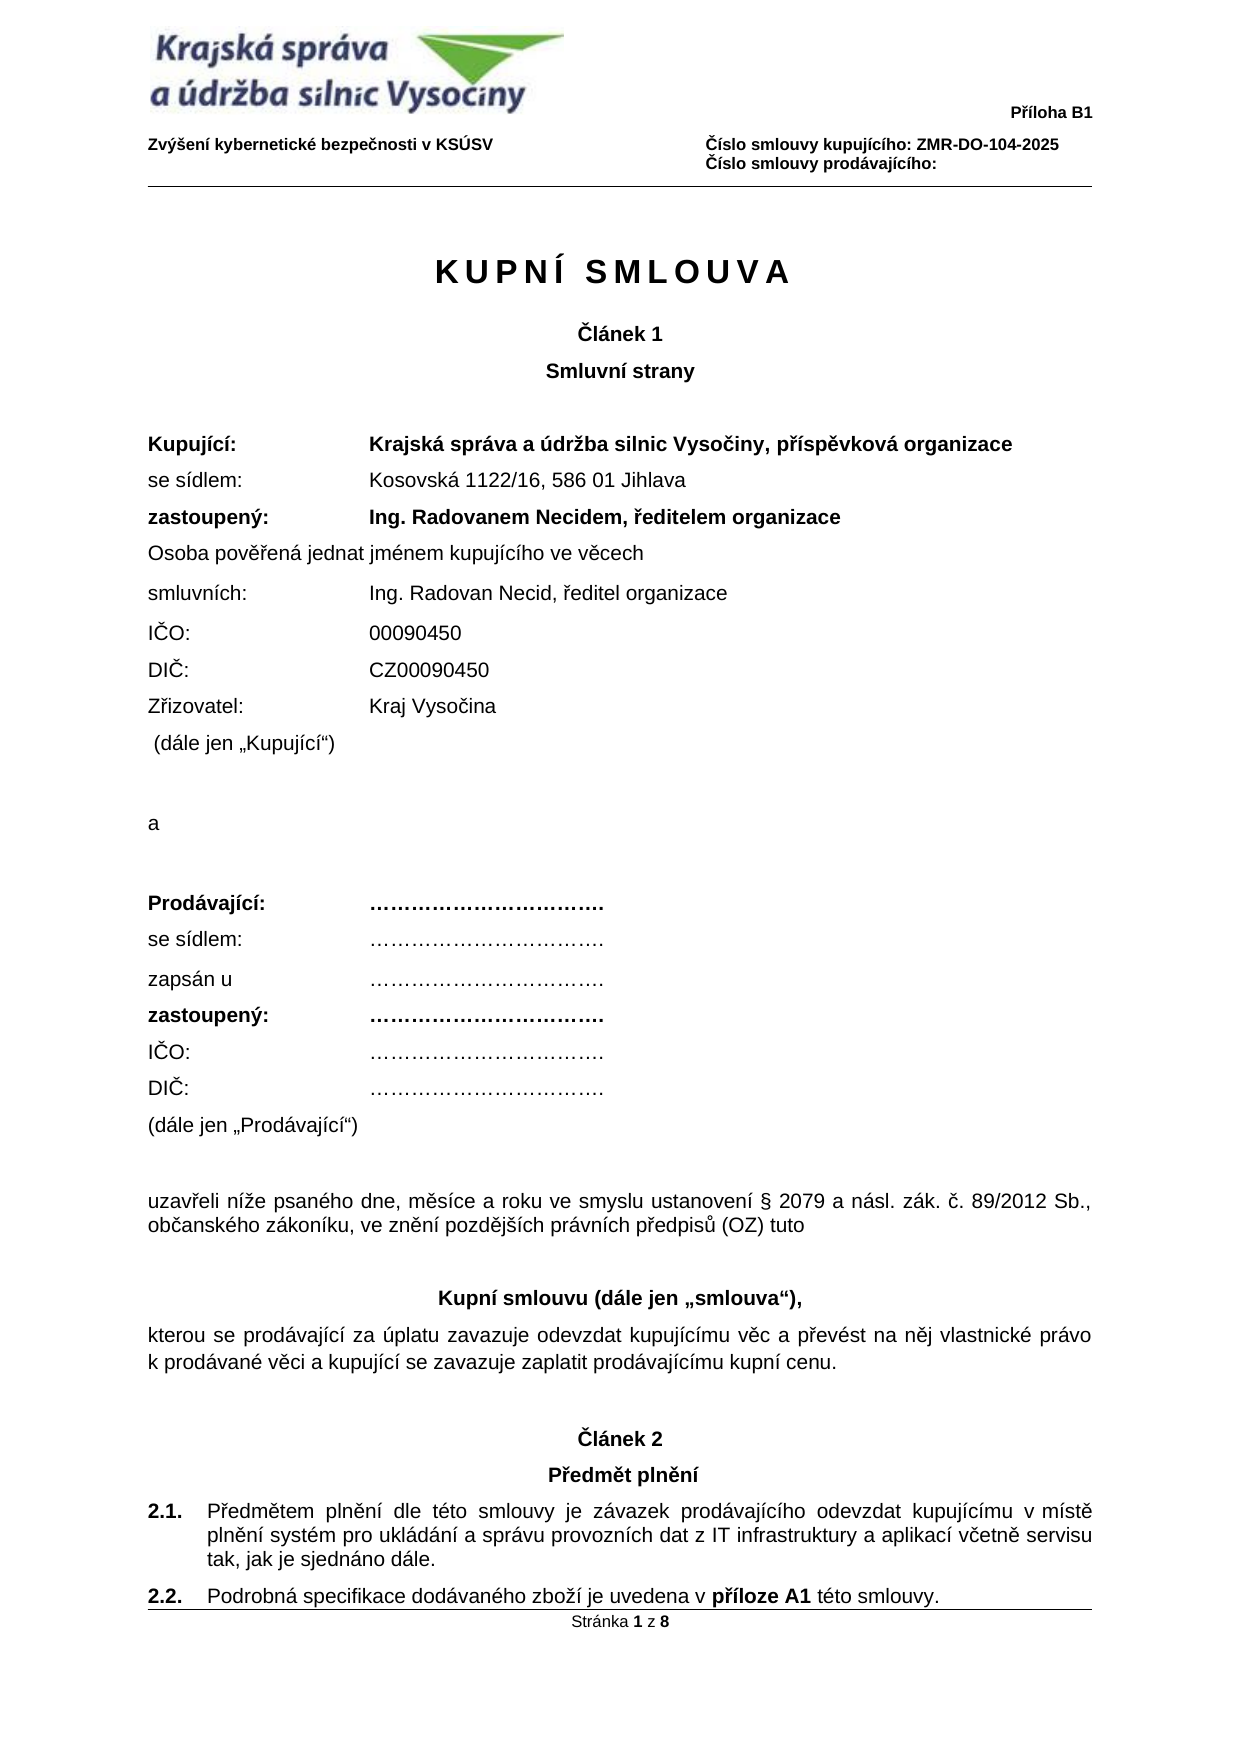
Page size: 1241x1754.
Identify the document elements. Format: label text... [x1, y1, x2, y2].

text a [148, 810, 1092, 834]
text (dále jen „Prodávající“) [148, 1113, 1092, 1137]
text zastoupený: ……………………………. [148, 1003, 1092, 1027]
text uzavřeli níže psaného dne, měsíce a roku ve smyslu ustanovení § 2079 a násl. zák. č. 89/2012 Sb., občanského zákoníku, ve znění pozdějších právních předpisů (OZ) tuto [148, 1189, 1092, 1237]
text se sídlem: ……………………………. [148, 927, 1092, 951]
text zapsán u ……………………………. [148, 967, 1092, 991]
picture [148, 26, 564, 114]
text Prodávající: ……………………………. [148, 890, 1092, 914]
text zastoupený: Ing. Radovanem Necidem, ředitelem organizace [148, 504, 1092, 528]
text Smluvní strany [148, 359, 1092, 383]
list Podrobná specifikace dodávaného zboží je uvedena v příloze A1 této smlouvy. [148, 1584, 1092, 1608]
list Předmětem plnění dle této smlouvy je závazek prodávajícího odevzdat kupujícímu v místě plnění systém pro ukládání a správu provozních dat z IT infrastruktury a aplikací včetně servisu tak, jak je sjednáno dále. [148, 1499, 1092, 1571]
text Kupní smlouvu (dále jen „smlouva“), [148, 1286, 1092, 1310]
subtitle KUPNÍ SMLOUVA [221, 252, 1002, 291]
text DIČ: ……………………………. [148, 1076, 1092, 1100]
text IČO: 00090450 [148, 621, 1092, 645]
text Předmět plnění [148, 1463, 1092, 1487]
text Osoba pověřená jednat jménem kupujícího ve věcech [148, 541, 1092, 565]
text (dále jen „Kupující“) [148, 730, 1092, 754]
text IČO: ……………………………. [148, 1040, 1092, 1064]
text DIČ: CZ00090450 [148, 657, 1092, 681]
text smluvních: Ing. Radovan Necid, ředitel organizace [148, 581, 1092, 605]
text Článek 1 [148, 322, 1092, 346]
text Článek 2 [148, 1426, 1092, 1450]
text kterou se prodávající za úplatu zavazuje odevzdat kupujícímu věc a převést na něj vlastnické právo k prodávané věci a kupující se zavazuje zaplatit prodávajícímu kupní cenu. [148, 1322, 1092, 1374]
text Kupující: Krajská správa a údržba silnic Vysočiny, příspěvková organizace [148, 432, 1092, 456]
text Zřizovatel: Kraj Vysočina [148, 694, 1092, 718]
text se sídlem: Kosovská 1122/16, 586 01 Jihlava [148, 468, 1092, 492]
